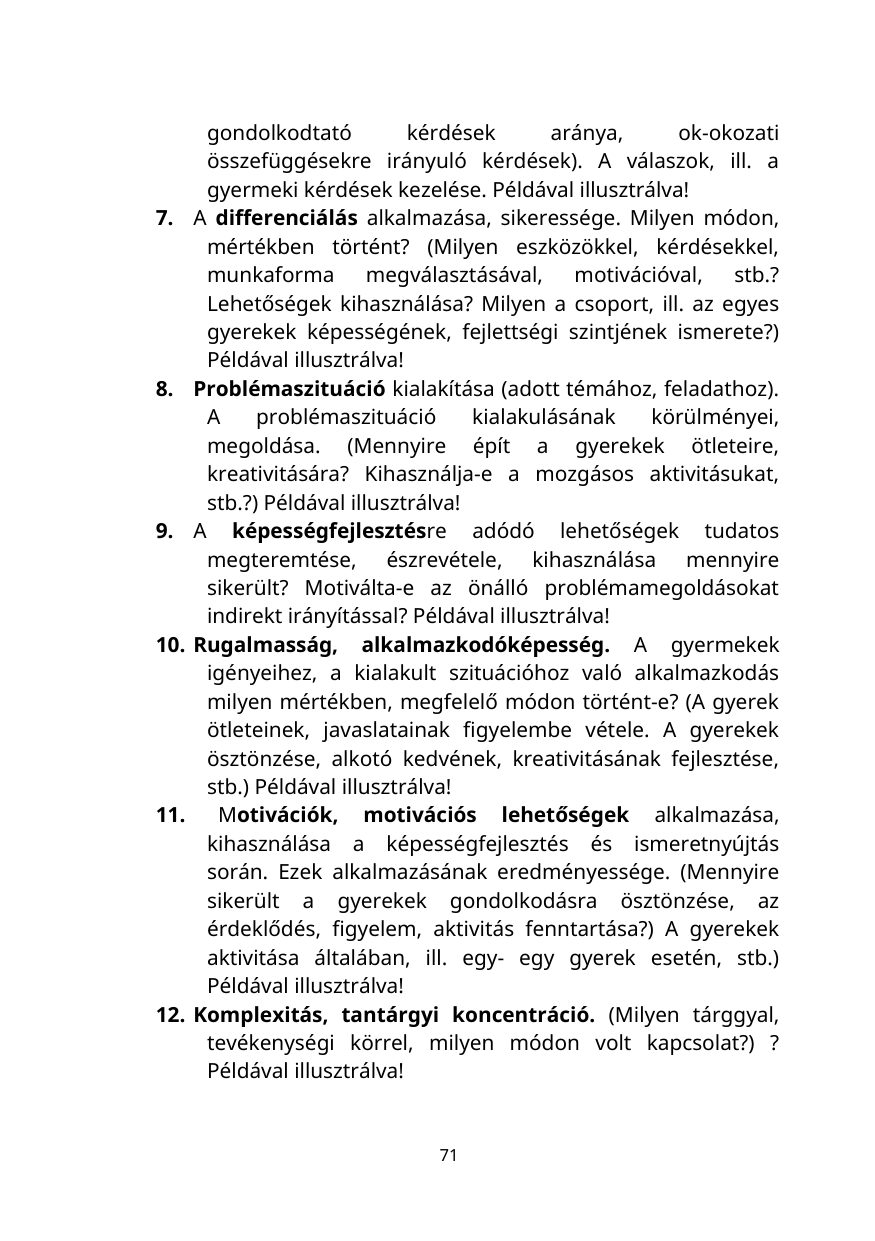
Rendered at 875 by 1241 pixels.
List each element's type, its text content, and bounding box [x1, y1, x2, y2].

list Problémaszituáció kialakítása (adott témához, feladathoz). A problémaszituáció kialakulásának körülményei, megoldása. (Mennyire épít a gyerekek ötleteire, kreativitására? Kihasználja-e a mozgásos aktivitásukat, stb.?) Példával illusztrálva! [156, 374, 779, 516]
list Motivációk, motivációs lehetőségek alkalmazása, kihasználása a képességfejlesztés és ismeretnyújtás során. Ezek alkalmazásának eredményessége. (Mennyire sikerült a gyerekek gondolkodásra ösztönzése, az érdeklődés, figyelem, aktivitás fenntartása?) A gyerekek aktivitása általában, ill. egy- egy gyerek esetén, stb.) Példával illusztrálva! [156, 801, 779, 1000]
list Rugalmasság, alkalmazkodóképesség. A gyermekek igényeihez, a kialakult szituációhoz való alkalmazkodás milyen mértékben, megfelelő módon történt-e? (A gyerek ötleteinek, javaslatainak figyelembe vétele. A gyerekek ösztönzése, alkotó kedvének, kreativitásának fejlesztése, stb.) Példával illusztrálva! [156, 630, 779, 801]
list A differenciálás alkalmazása, sikeressége. Milyen módon, mértékben történt? (Milyen eszközökkel, kérdésekkel, munkaforma megválasztásával, motivációval, stb.? Lehetőségek kihasználása? Milyen a csoport, ill. az egyes gyerekek képességének, fejlettségi szintjének ismerete?) Példával illusztrálva! [156, 203, 779, 374]
list Komplexitás, tantárgyi koncentráció. (Milyen tárggyal, tevékenységi körrel, milyen módon volt kapcsolat?) ?Példával illusztrálva! [156, 1000, 779, 1085]
list A képességfejlesztésre adódó lehetőségek tudatos megteremtése, észrevétele, kihasználása mennyire sikerült? Motiválta-e az önálló problémamegoldásokat indirekt irányítással? Példával illusztrálva! [156, 516, 779, 630]
